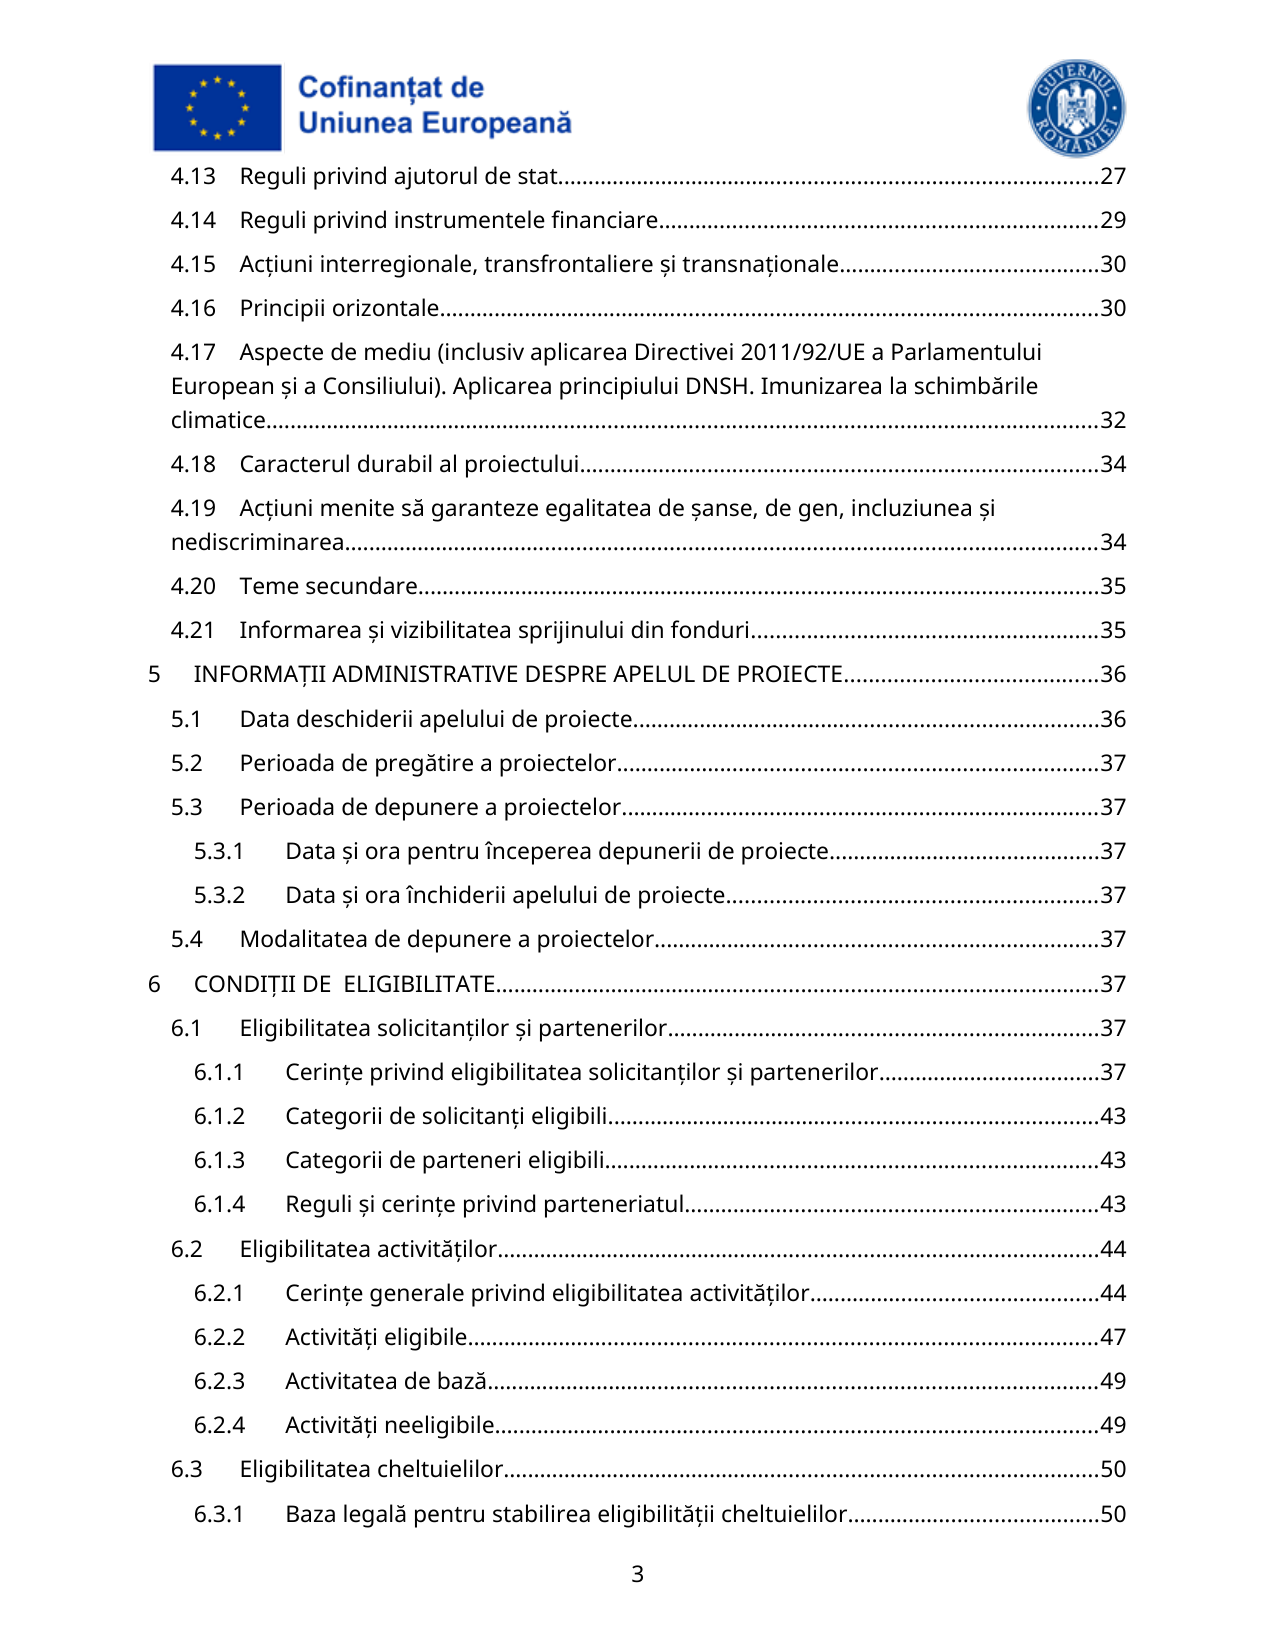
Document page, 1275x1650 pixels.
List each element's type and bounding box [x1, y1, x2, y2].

picture [147, 59, 1128, 160]
